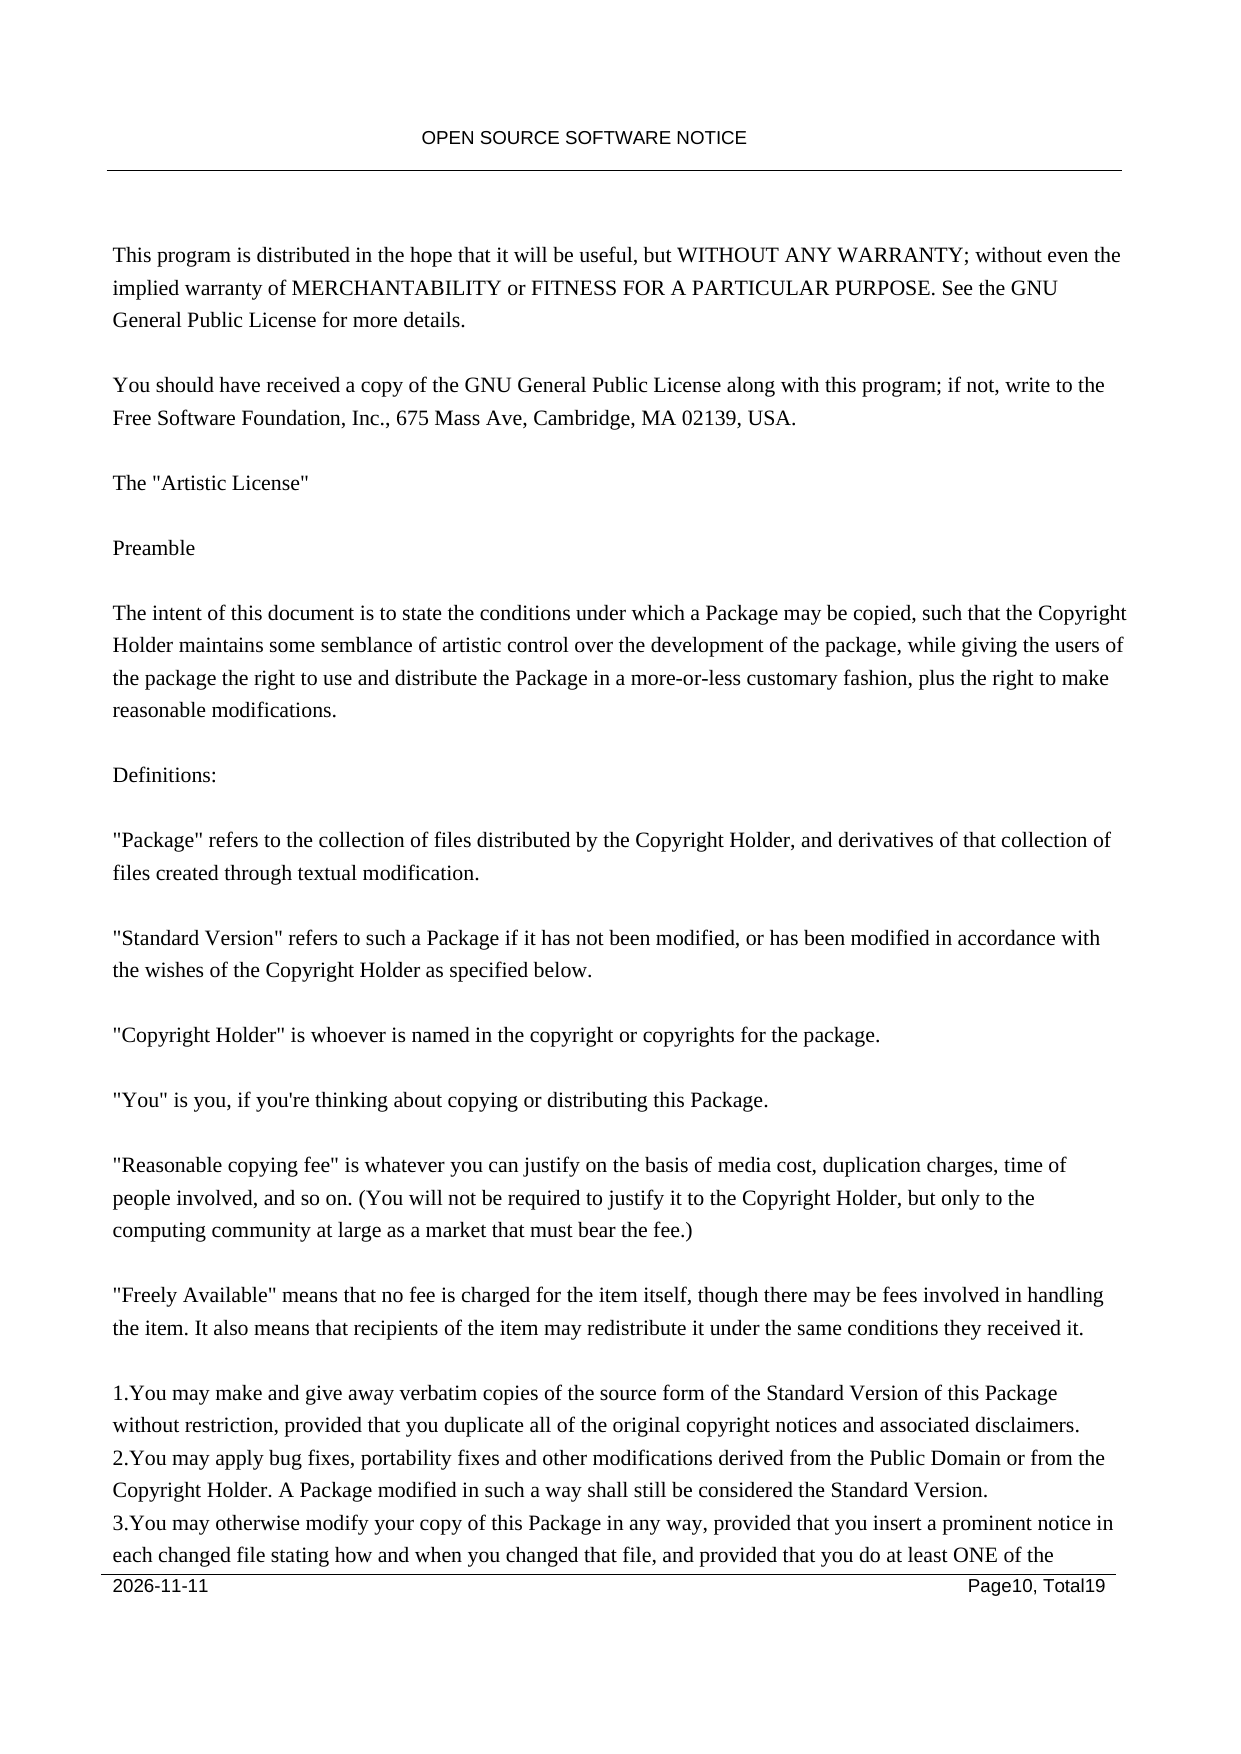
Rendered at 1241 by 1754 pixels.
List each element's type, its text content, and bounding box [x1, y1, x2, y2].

text The intent of this document is to state the conditions under which a Package may be copied, such that the Copyright Holder maintains some semblance of artistic control over the development of the package, while giving the users of the package the right to use and distribute the Package in a more-or-less customary fashion, plus the right to make reasonable modifications. [112, 596, 1128, 726]
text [112, 206, 1128, 499]
text 1.You may make and give away verbatim copies of the source form of the Standard Version of this Package without restriction, provided that you duplicate all of the original copyright notices and associated disclaimers. [112, 1376, 1128, 1441]
text "Standard Version" refers to such a Package if it has not been modified, or has been modified in accordance with the wishes of the Copyright Holder as specified below. [112, 921, 1128, 986]
text "Reasonable copying fee" is whatever you can justify on the basis of media cost, duplication charges, time of people involved, and so on. (You will not be required to justify it to the Copyright Holder, but only to the computing community at large as a market that must bear the fee.) [112, 1149, 1128, 1246]
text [112, 1506, 1128, 1571]
text Definitions: [112, 759, 1128, 791]
text "Copyright Holder" is whoever is named in the copyright or copyrights for the package. [112, 1019, 1128, 1051]
text 2.You may apply bug fixes, portability fixes and other modifications derived from the Public Domain or from the Copyright Holder. A Package modified in such a way shall still be considered the Standard Version. [112, 1441, 1128, 1506]
text Preamble [112, 531, 1128, 564]
text "You" is you, if you're thinking about copying or distributing this Package. [112, 1084, 1128, 1116]
text "Freely Available" means that no fee is charged for the item itself, though there may be fees involved in handling the item. It also means that recipients of the item may redistribute it under the same conditions they received it. [112, 1279, 1128, 1344]
text "Package" refers to the collection of files distributed by the Copyright Holder, and derivatives of that collection of files created through textual modification. [112, 824, 1128, 889]
